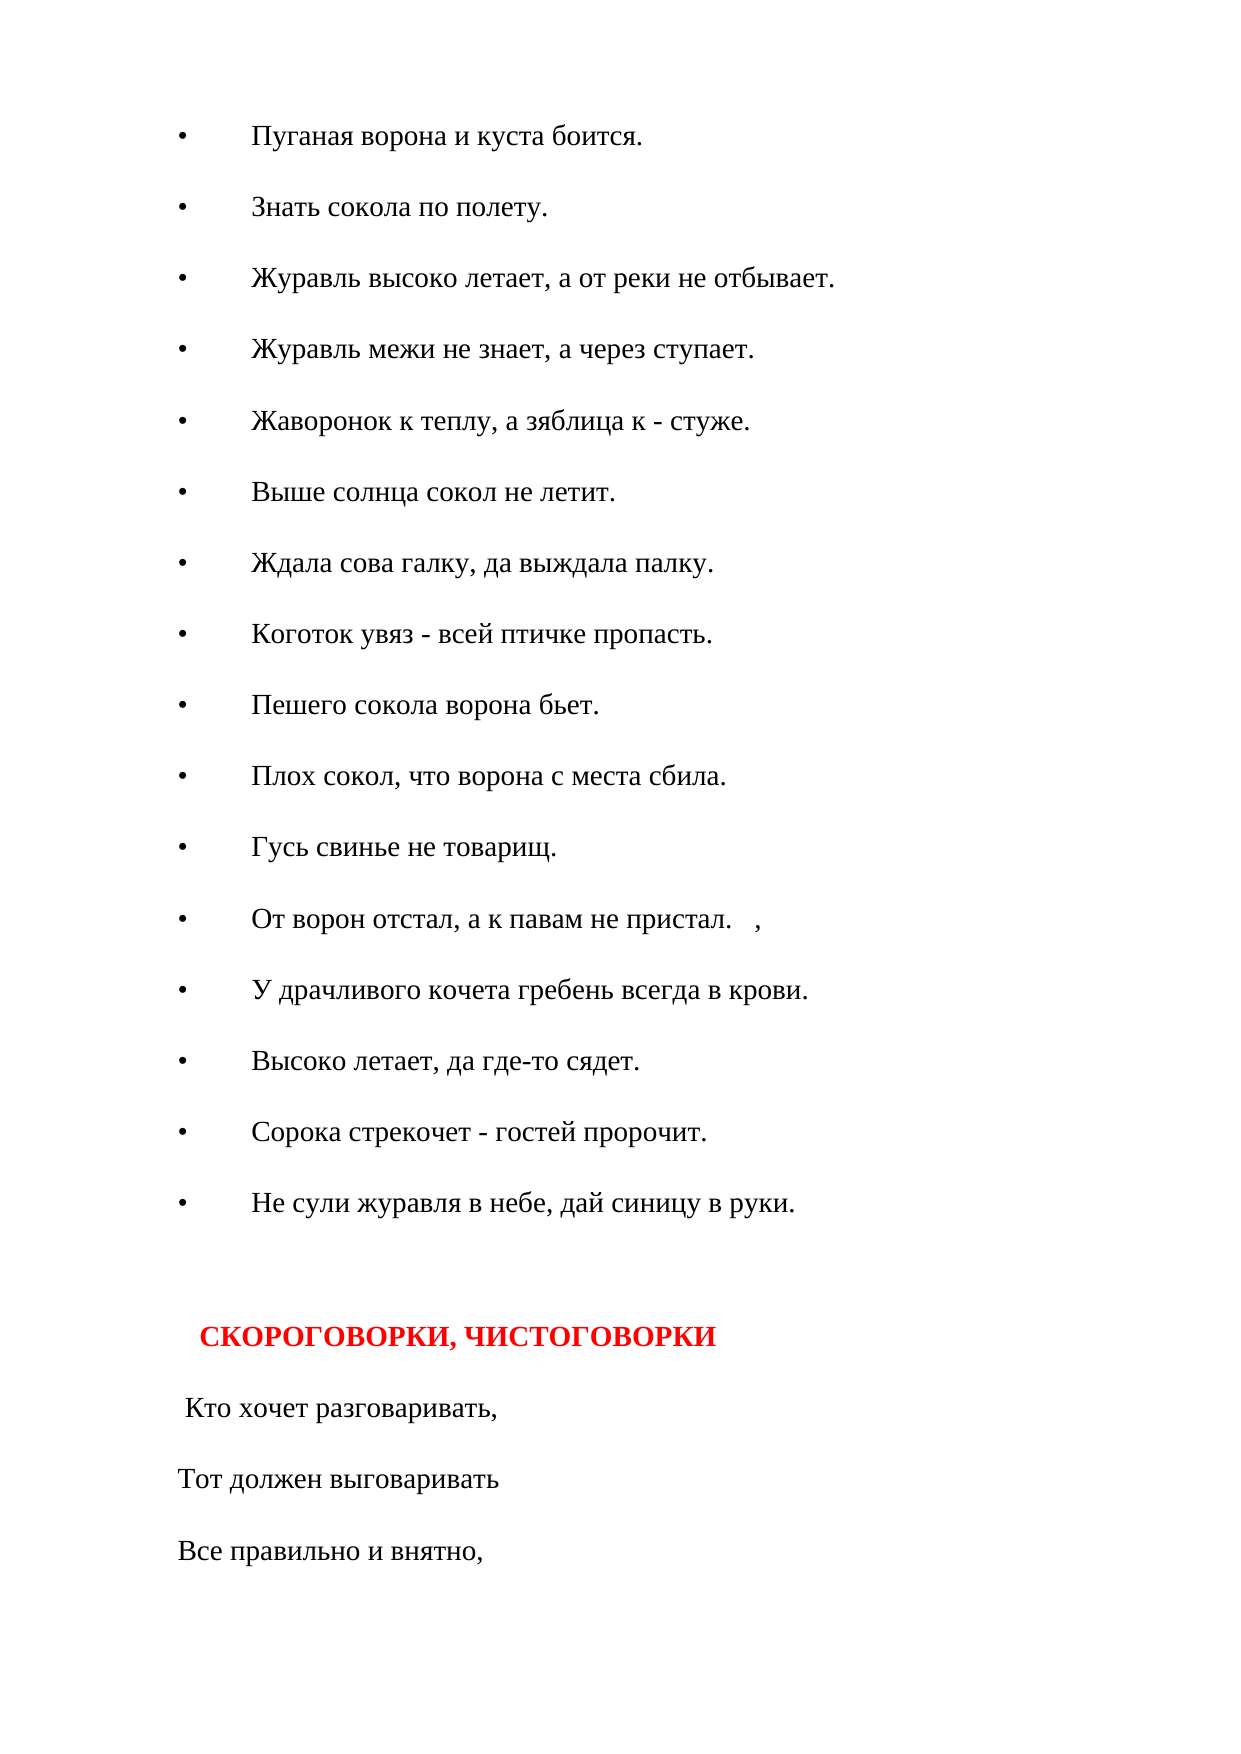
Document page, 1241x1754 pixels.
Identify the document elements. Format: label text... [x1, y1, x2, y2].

text • Плох сокол, что ворона с места сбила. [177, 758, 1152, 792]
text • Знать сокола по полету. [177, 189, 1152, 223]
text • Сорока стрекочет - гостей пророчит. [177, 1114, 1152, 1148]
text Тот должен выговаривать [177, 1462, 1152, 1495]
text • Ждала сова галку, да выждала палку. [177, 545, 1152, 578]
text СКОРОГОВОРКИ, ЧИСТОГОВОРКИ [177, 1319, 1152, 1353]
text • Жаворонок к теплу, а зяблица к - стуже. [177, 403, 1152, 436]
text Кто хочет разговаривать, [177, 1390, 1152, 1424]
text • Журавль межи не знает, а через ступает. [177, 332, 1152, 365]
text • От ворон отстал, а к павам не пристал. , [177, 901, 1152, 934]
text • Высоко летает, да где-то сядет. [177, 1043, 1152, 1077]
text • У драчливого кочета гребень всегда в крови. [177, 972, 1152, 1005]
text Все правильно и внятно, [177, 1533, 1152, 1566]
text • Гусь свинье не товарищ. [177, 829, 1152, 863]
text • Коготок увяз - всей птичке пропасть. [177, 616, 1152, 650]
text • Не сули журавля в небе, дай синицу в руки. [177, 1185, 1152, 1219]
text • Пуганая ворона и куста боится. [177, 118, 1152, 152]
text • Пешего сокола ворона бьет. [177, 687, 1152, 721]
text • Выше солнца сокол не летит. [177, 474, 1152, 507]
text • Журавль высоко летает, а от реки не отбывает. [177, 260, 1152, 294]
